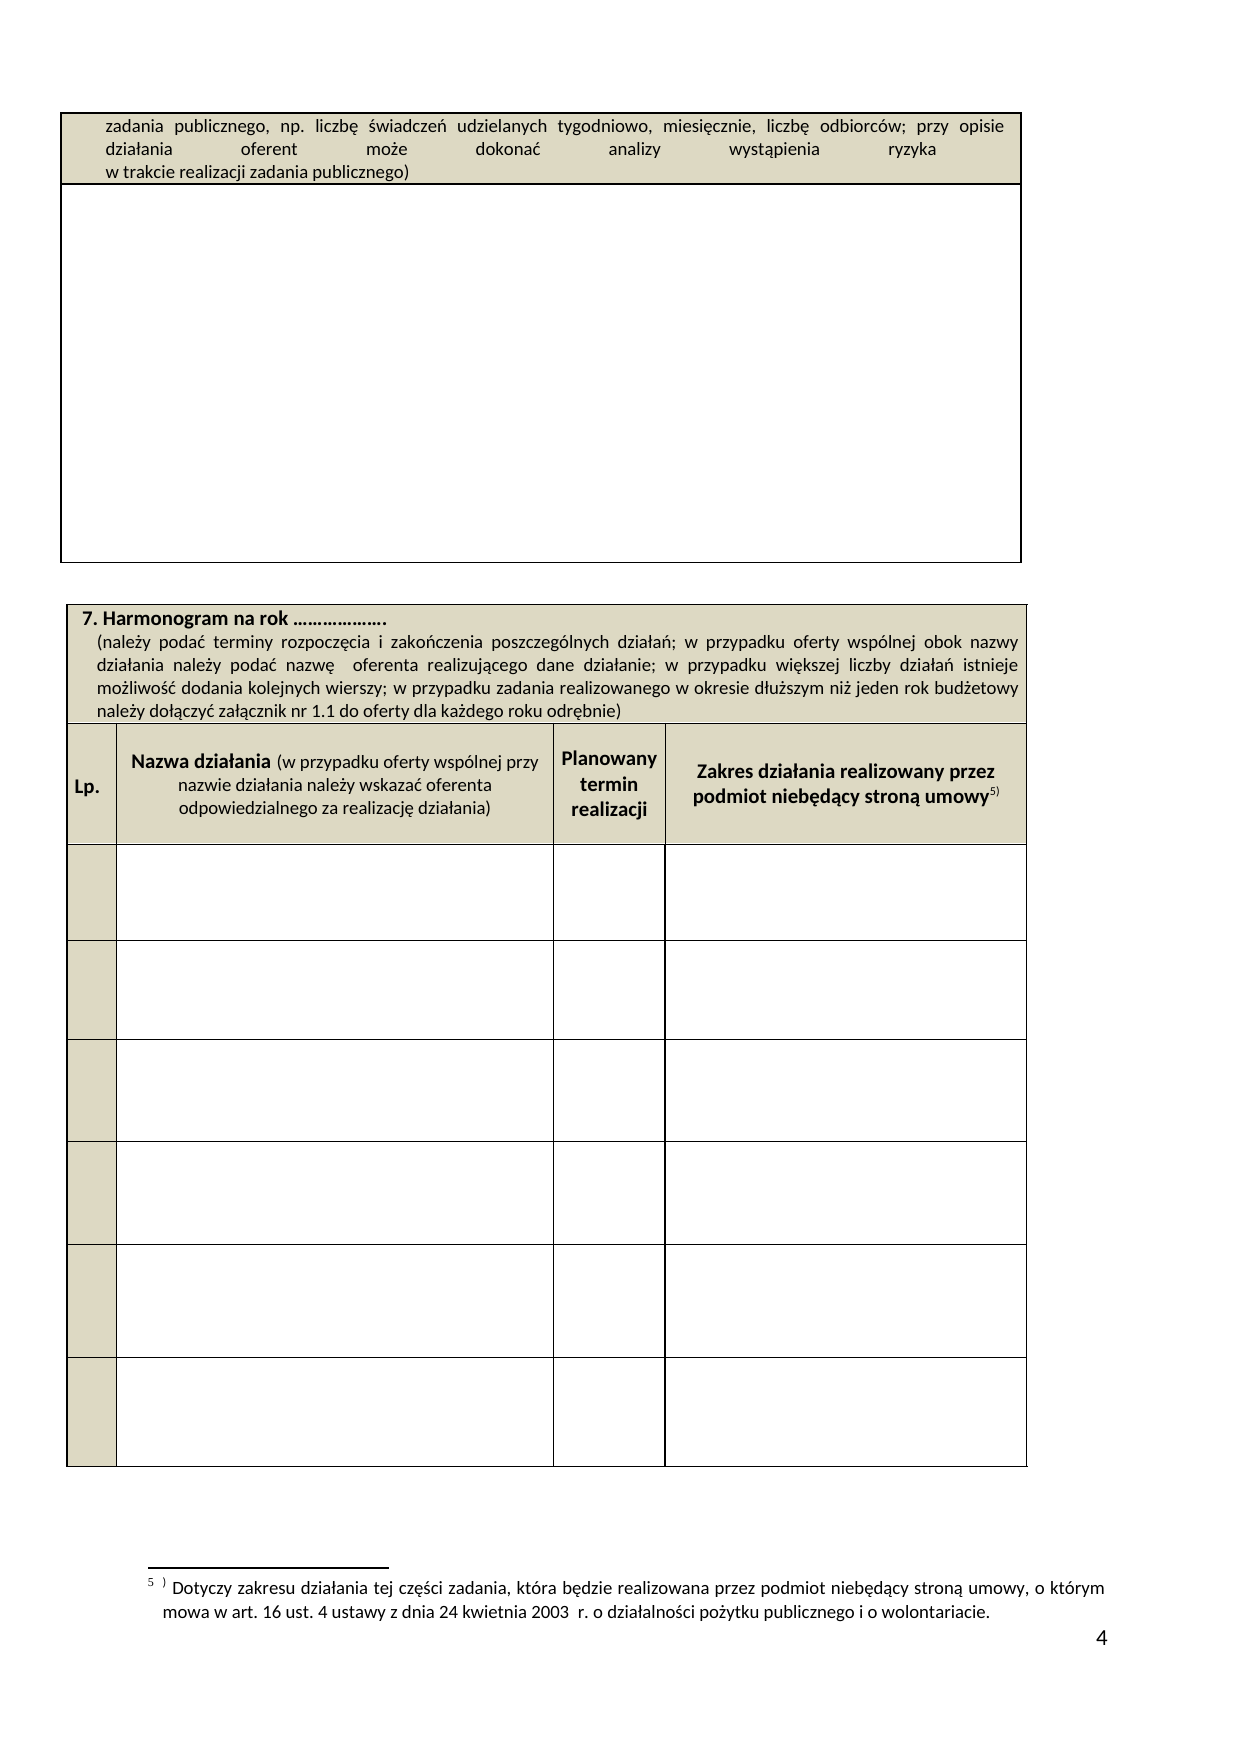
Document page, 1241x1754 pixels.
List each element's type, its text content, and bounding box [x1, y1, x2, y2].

table_cell [117, 1142, 553, 1244]
table_cell [554, 941, 664, 1039]
table_cell Nazwa działania (w przypadku oferty wspólnej przy nazwie działania należy wskazać oferenta odpowiedzialnego za realizację działania) [117, 724, 553, 843]
table_cell [666, 1142, 1026, 1244]
table_cell [666, 941, 1026, 1039]
table_cell Planowany termin realizacji [554, 724, 665, 843]
table_cell [62, 185, 1020, 562]
table_cell [117, 845, 553, 901]
table_cell [666, 845, 1026, 940]
table_cell [68, 1040, 116, 1141]
table_cell [117, 1040, 553, 1141]
table_cell [554, 901, 664, 940]
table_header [62, 114, 1020, 183]
table_cell [117, 901, 553, 940]
table_cell [117, 1245, 553, 1357]
table_cell [554, 1358, 664, 1466]
table_cell [68, 1245, 116, 1357]
table_cell [666, 1040, 1026, 1141]
table_cell [666, 1358, 1026, 1466]
table_cell [68, 1358, 116, 1466]
table_cell [68, 724, 116, 772]
table_header 7. Harmonogram na rok ………………. (należy podać terminy rozpoczęcia i zakończenia poszczególnych działań; w przypadku oferty wspólnej obok nazwy działania należy podać nazwę oferenta realizującego dane działanie; w przypadku większej liczby działań istnieje możliwość dodania kolejnych wierszy; w przypadku zadania realizowanego w okresie dłuższym niż jeden rok budżetowy należy dołączyć załącznik nr 1.1 do oferty dla każdego roku odrębnie) [68, 605, 1026, 722]
table_cell [666, 1245, 1026, 1357]
table_cell [68, 845, 116, 901]
table_cell [68, 941, 116, 1039]
table_cell Zakres działania realizowany przez podmiot niebędący stroną umowy) [666, 724, 1026, 843]
table_cell [554, 1245, 664, 1357]
table_cell [68, 1142, 116, 1244]
table_cell [554, 845, 664, 901]
table_cell [68, 901, 116, 940]
table_cell [554, 1142, 664, 1244]
table_cell Lp. [68, 772, 116, 843]
table_cell [117, 1358, 553, 1466]
table_cell [117, 941, 553, 1039]
table_cell [554, 1040, 664, 1141]
